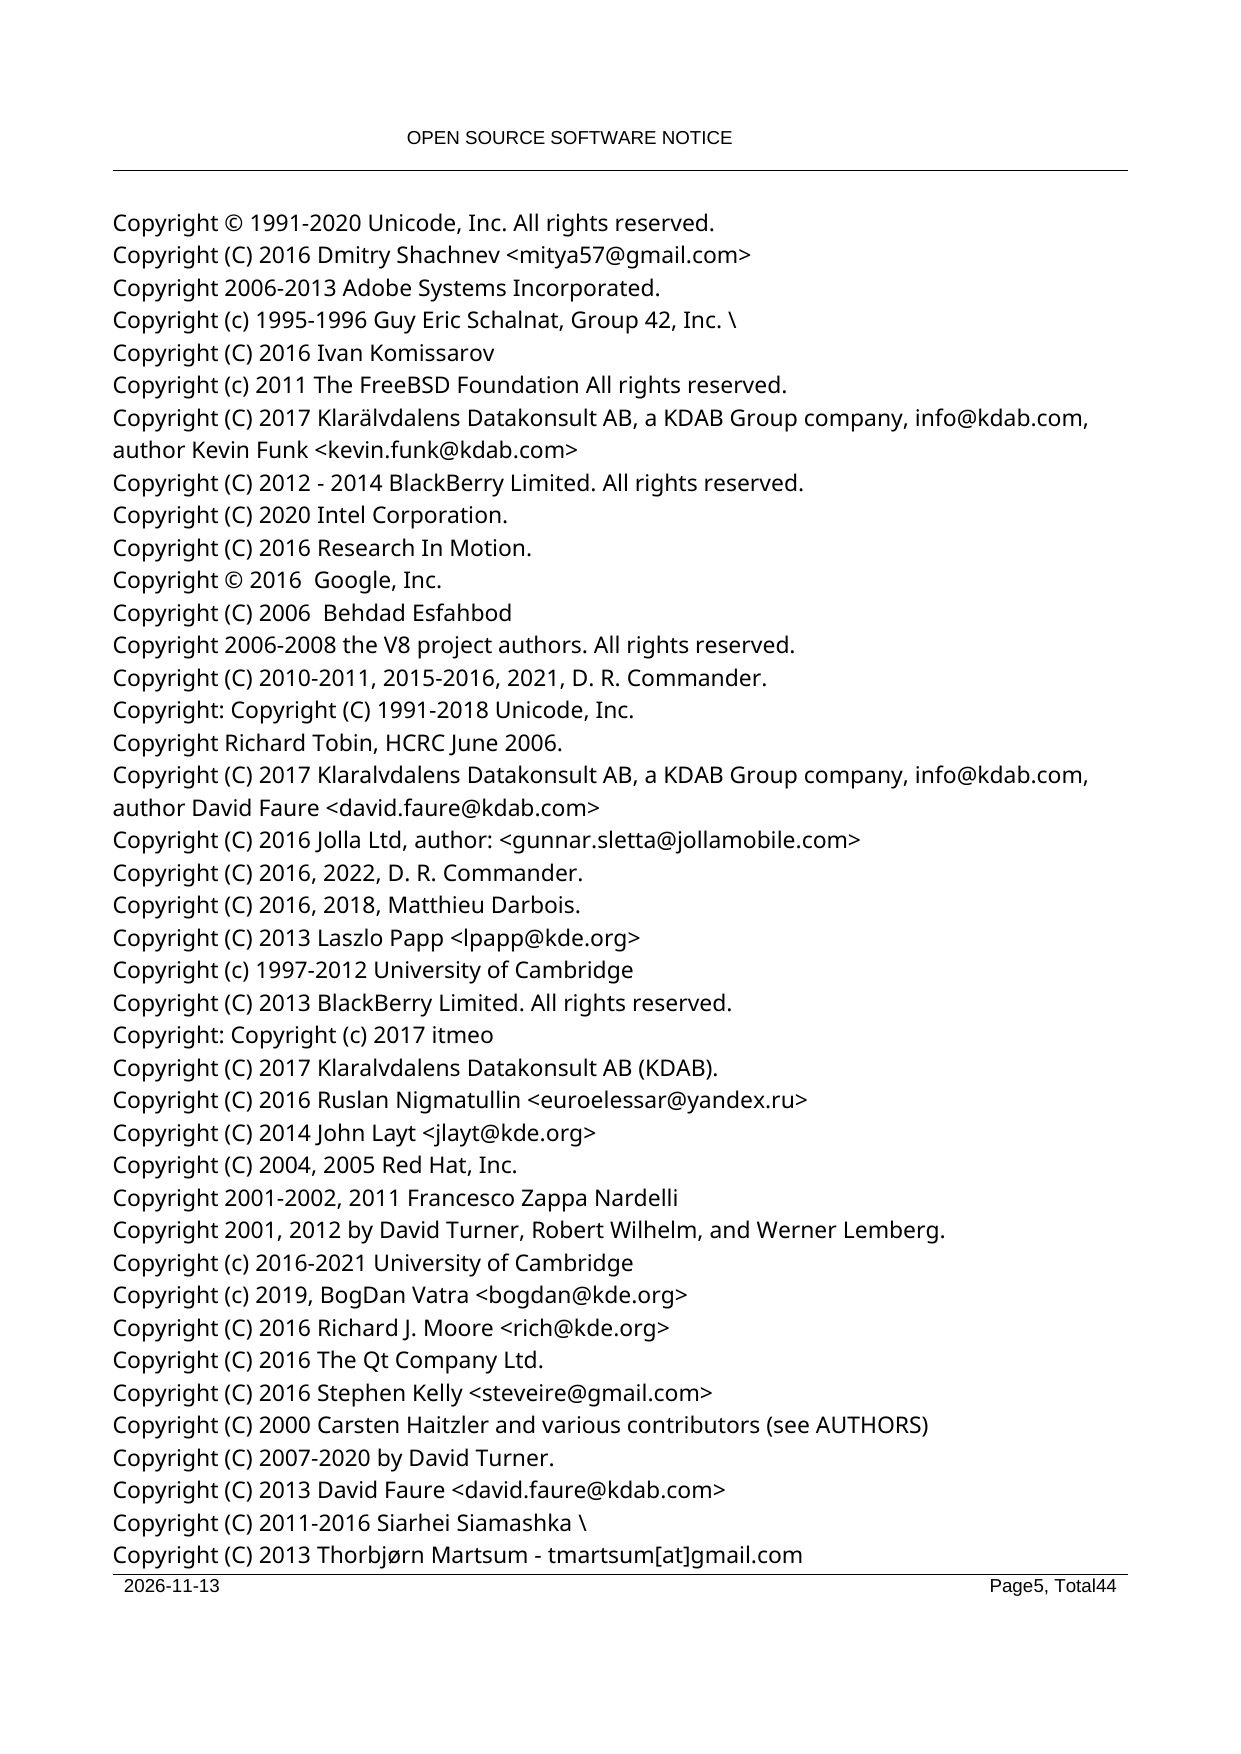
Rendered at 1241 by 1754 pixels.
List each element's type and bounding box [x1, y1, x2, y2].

text [112, 206, 1128, 1571]
